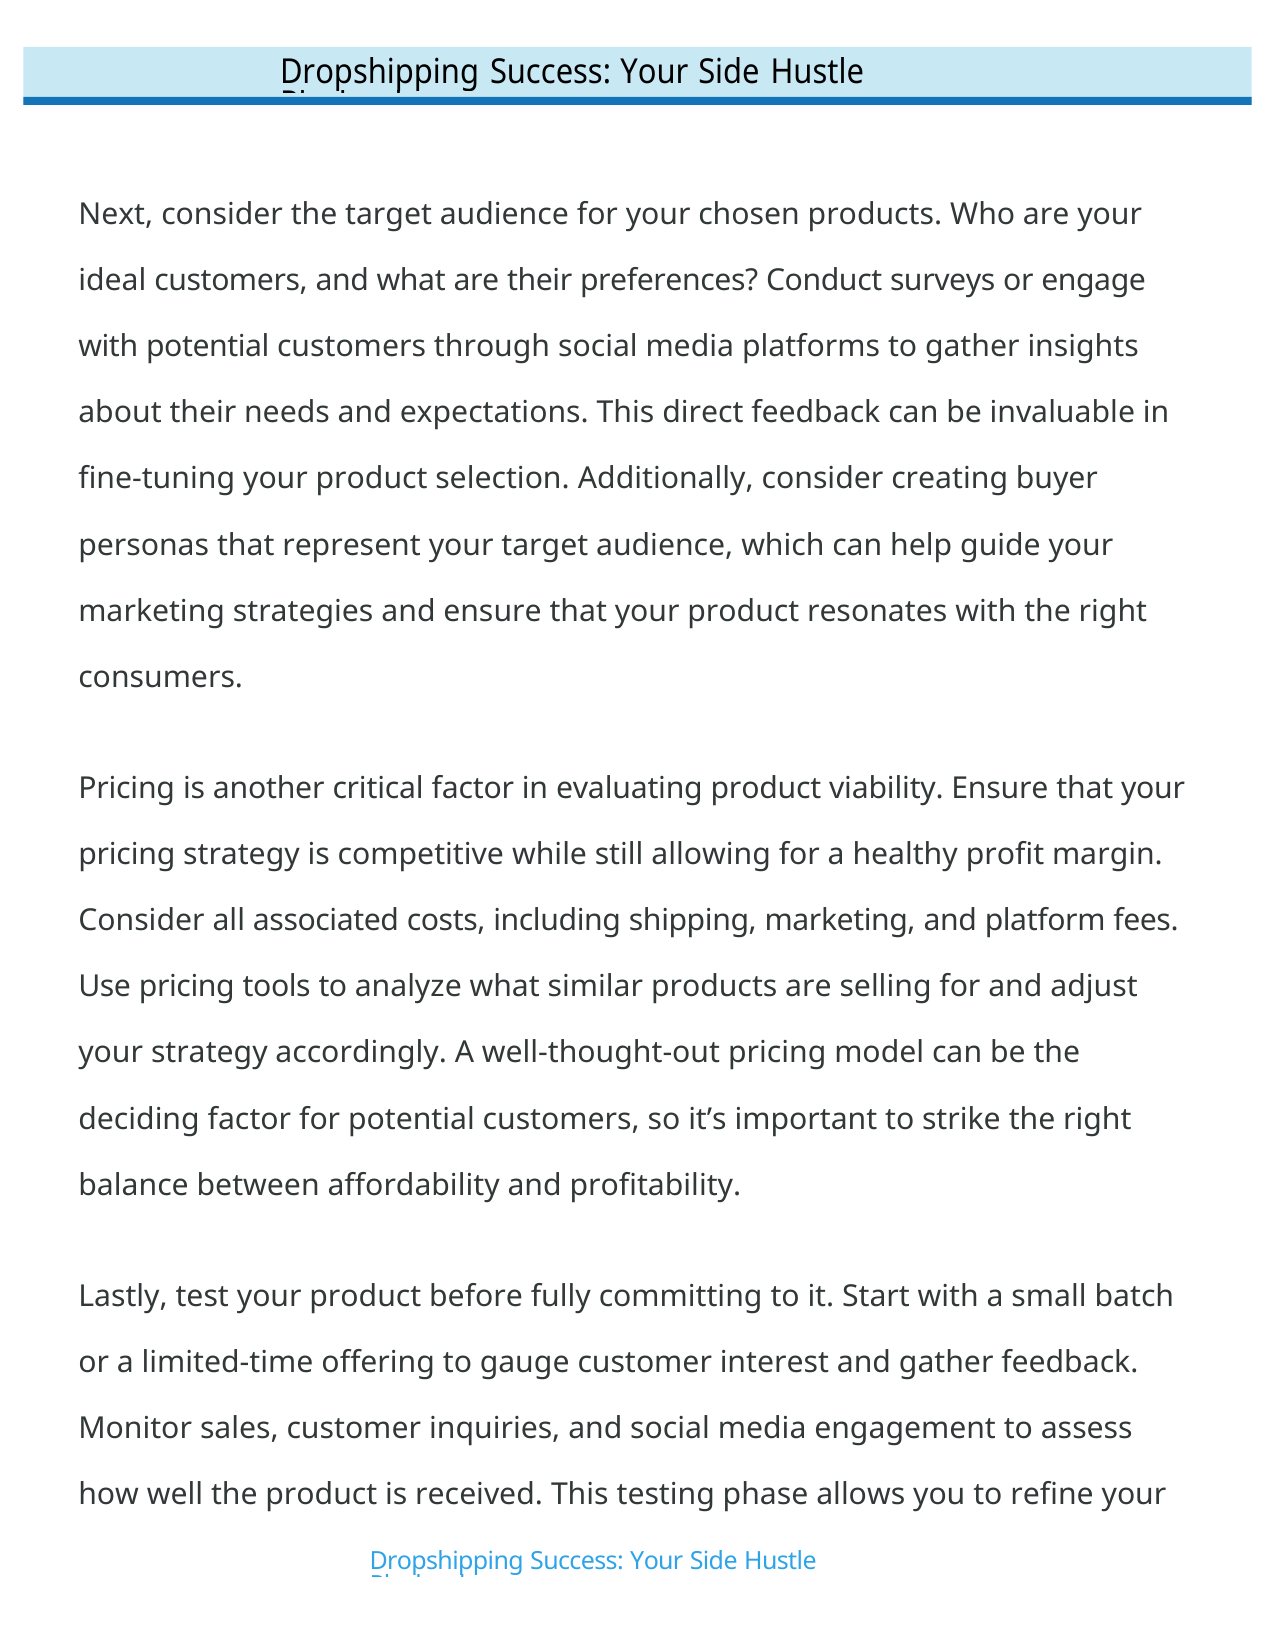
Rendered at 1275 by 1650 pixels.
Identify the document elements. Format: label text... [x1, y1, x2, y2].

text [78, 1274, 1177, 1513]
text Pricing is another critical factor in evaluating product viability. Ensure that your pricing strategy is competitive while still allowing for a healthy profit margin. Consider all associated costs, including shipping, marketing, and platform fees. Use pricing tools to analyze what similar products are selling for and adjust your strategy accordingly. A well-thought-out pricing model can be the deciding factor for potential customers, so it’s important to strike the right balance between affordability and profitability. [78, 766, 1196, 1204]
text Next, consider the target audience for your chosen products. Who are your ideal customers, and what are their preferences? Conduct surveys or engage with potential customers through social media platforms to gather insights about their needs and expectations. This direct feedback can be invaluable in fine-tuning your product selection. Additionally, consider creating buyer personas that represent your target audience, which can help guide your marketing strategies and ensure that your product resonates with the right consumers. [78, 192, 1194, 696]
